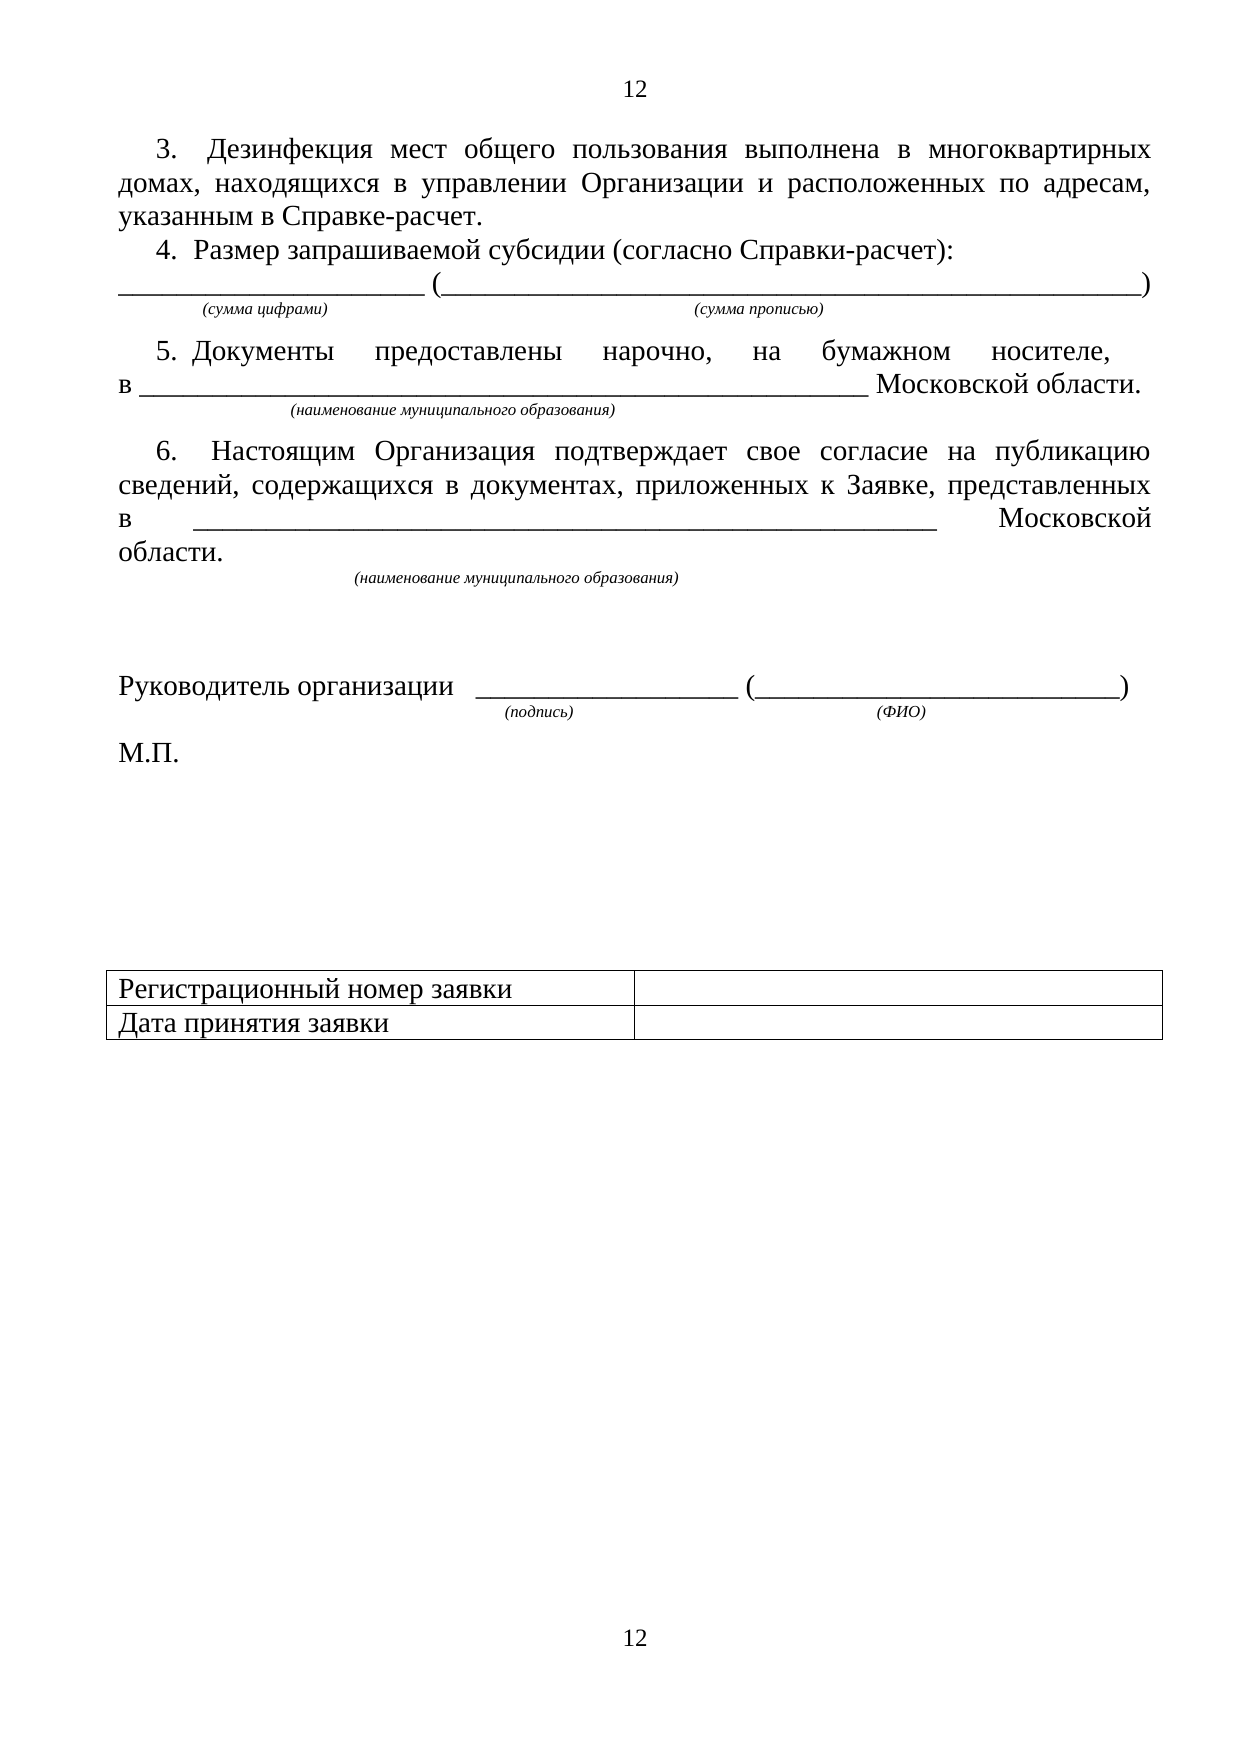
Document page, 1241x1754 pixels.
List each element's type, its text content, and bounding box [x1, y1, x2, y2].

table_cell Дата принятия заявки [107, 1006, 634, 1039]
table_header [635, 971, 1162, 1004]
text М.П. [118, 735, 1152, 769]
table_header Регистрационный номер заявки [107, 971, 634, 1004]
table_cell [635, 1006, 1162, 1039]
text _____________________ (________________________________________________) [118, 266, 1152, 299]
list Документы предоставлены нарочно, на бумажном носителе, в __________________________________________________ Московской области. [118, 333, 1152, 400]
list (наименование муниципального образования) [156, 400, 1152, 433]
text (сумма цифрами) (сумма прописью) [118, 299, 1152, 333]
list Дезинфекция мест общего пользования выполнена в многоквартирных домах, находящихся в управлении Организации и расположенных по адресам, указанным в Справке-расчет. [118, 131, 1152, 232]
text Руководитель организации __________________ (_________________________) [118, 668, 1152, 702]
list Размер запрашиваемой субсидии (согласно Справки-расчет): [156, 232, 1152, 266]
text (наименование муниципального образования) [118, 567, 1152, 601]
list Настоящим Организация подтверждает свое согласие на публикацию сведений, содержащихся в документах, приложенных к Заявке, представленных в ___________________________________________________ Московской области. [118, 433, 1152, 567]
text (подпись) (ФИО) [118, 702, 1152, 735]
